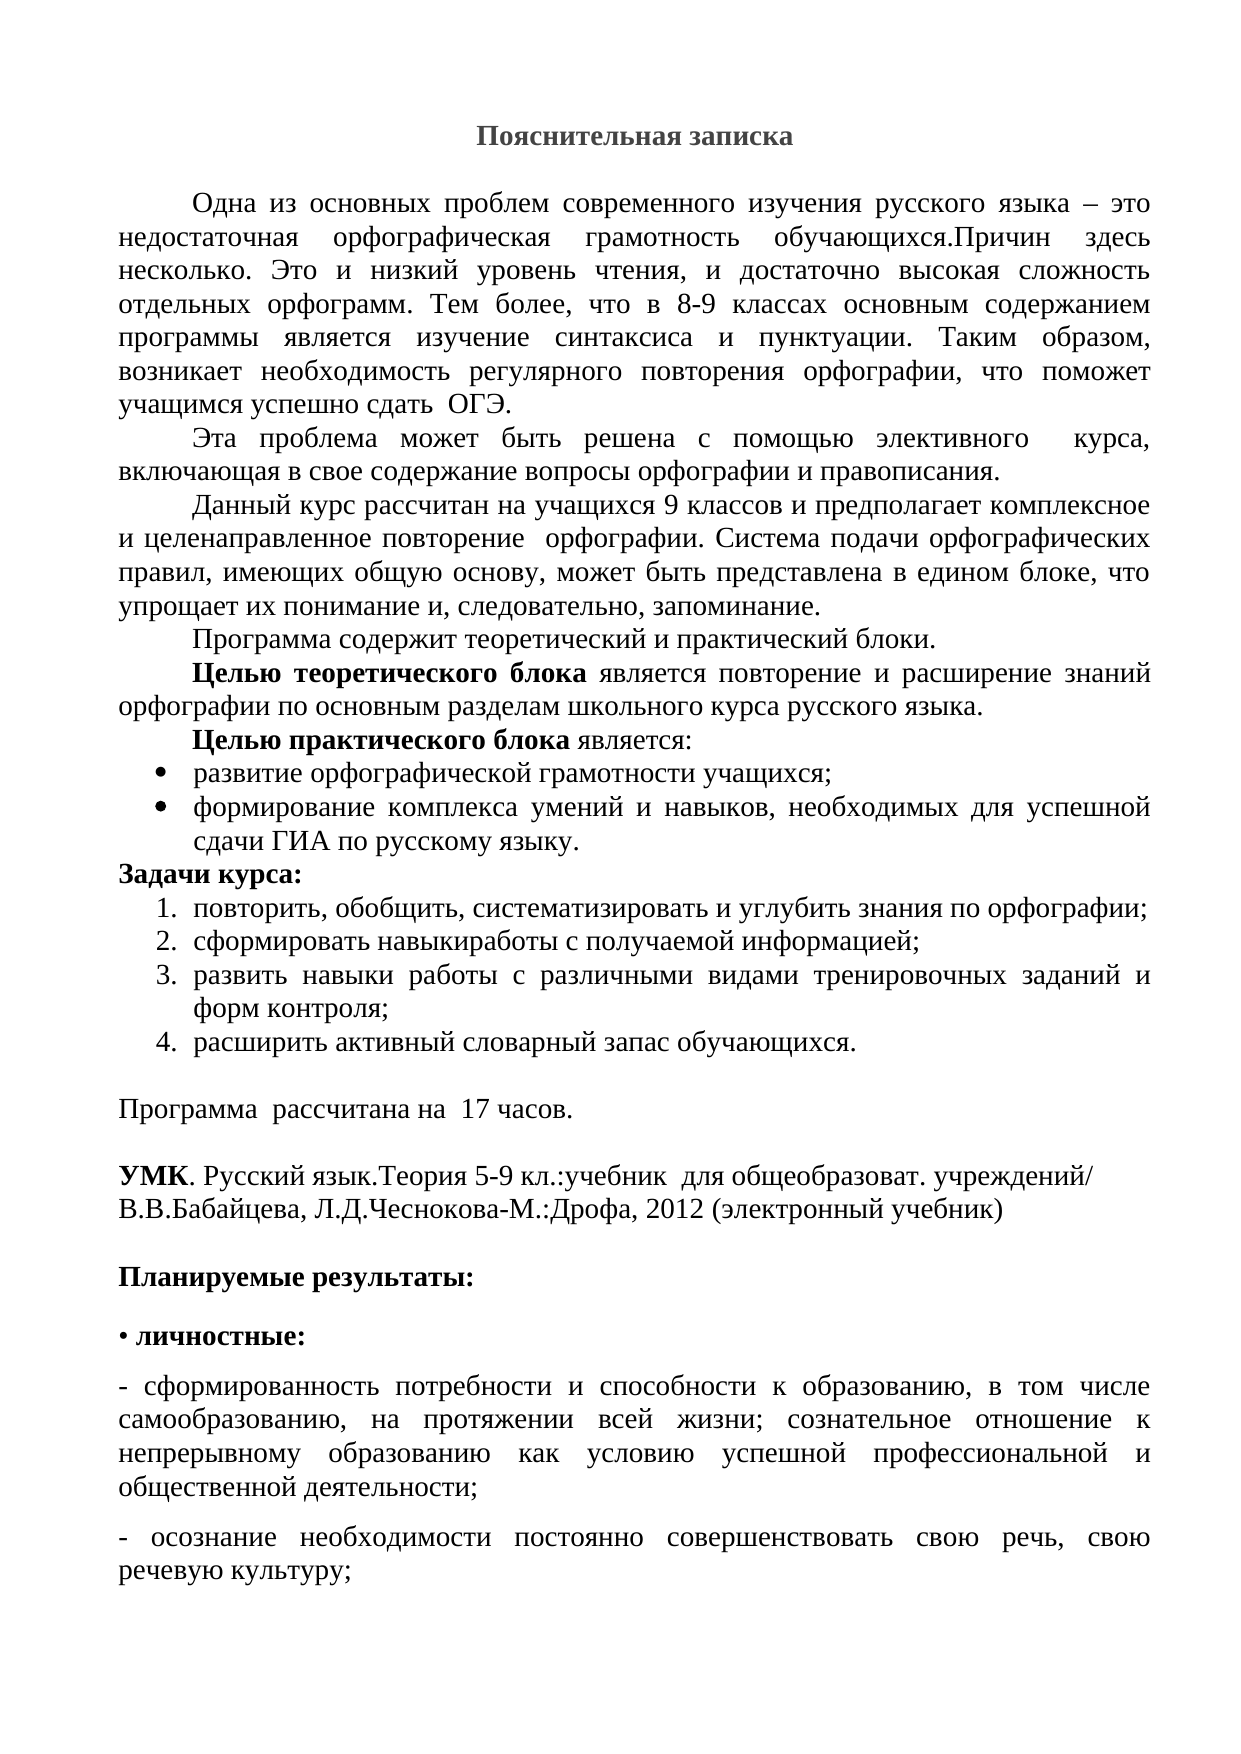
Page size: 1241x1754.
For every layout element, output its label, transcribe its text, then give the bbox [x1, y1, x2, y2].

list расширить активный словарный запас обучающихся. [156, 1024, 1152, 1057]
text - сформированность потребности и способности к образованию, в том числе самообразованию, на протяжении всей жизни; сознательное отношение к непрерывному образованию как условию успешной профессиональной и общественной деятельности; [118, 1368, 1152, 1502]
text Целью практического блока является: [118, 722, 1152, 755]
text Программа содержит теоретический и практический блоки. [118, 621, 1152, 655]
text Одна из основных проблем современного изучения русского языка – это недостаточная орфографическая грамотность обучающихся.Причин здесь несколько. Это и низкий уровень чтения, и достаточно высокая сложность отдельных орфограмм. Тем более, что в 8-9 классах основным содержанием программы является изучение синтаксиса и пунктуации. Таким образом, возникает необходимость регулярного повторения орфографии, что поможет учащимся успешно сдать ОГЭ. [118, 185, 1152, 420]
list формирование комплекса умений и навыков, необходимых для успешной сдачи ГИА по русскому языку. [156, 789, 1152, 856]
text Пояснительная записка [118, 118, 1152, 152]
text - осознание необходимости постоянно совершенствовать свою речь, свою речевую культуру; [118, 1519, 1152, 1586]
text УМК. Русский язык.Теория 5-9 кл.:учебник для общеобразоват. учреждений/ В.В.Бабайцева, Л.Д.Чеснокова-М.:Дрофа, 2012 (электронный учебник) [118, 1158, 1152, 1225]
list развить навыки работы с различными видами тренировочных заданий и форм контроля; [156, 957, 1152, 1024]
text Задачи курса: [118, 856, 1152, 890]
text Планируемые результаты: [118, 1259, 1152, 1292]
text Целью теоретического блока является повторение и расширение знаний орфографии по основным разделам школьного курса русского языка. [118, 655, 1152, 722]
list развитие орфографической грамотности учащихся; [156, 755, 1152, 789]
text • личностные: [118, 1318, 1152, 1352]
list сформировать навыкиработы с получаемой информацией; [156, 923, 1152, 957]
list повторить, обобщить, систематизировать и углубить знания по орфографии; [156, 890, 1152, 923]
text Эта проблема может быть решена с помощью элективного курса, включающая в свое содержание вопросы орфографии и правописания. [118, 420, 1152, 487]
text Данный курс рассчитан на учащихся 9 классов и предполагает комплексное и целенаправленное повторение орфографии. Система подачи орфографических правил, имеющих общую основу, может быть представлена в едином блоке, что упрощает их понимание и, следовательно, запоминание. [118, 487, 1152, 621]
text Программа рассчитана на 17 часов. [118, 1091, 1152, 1124]
